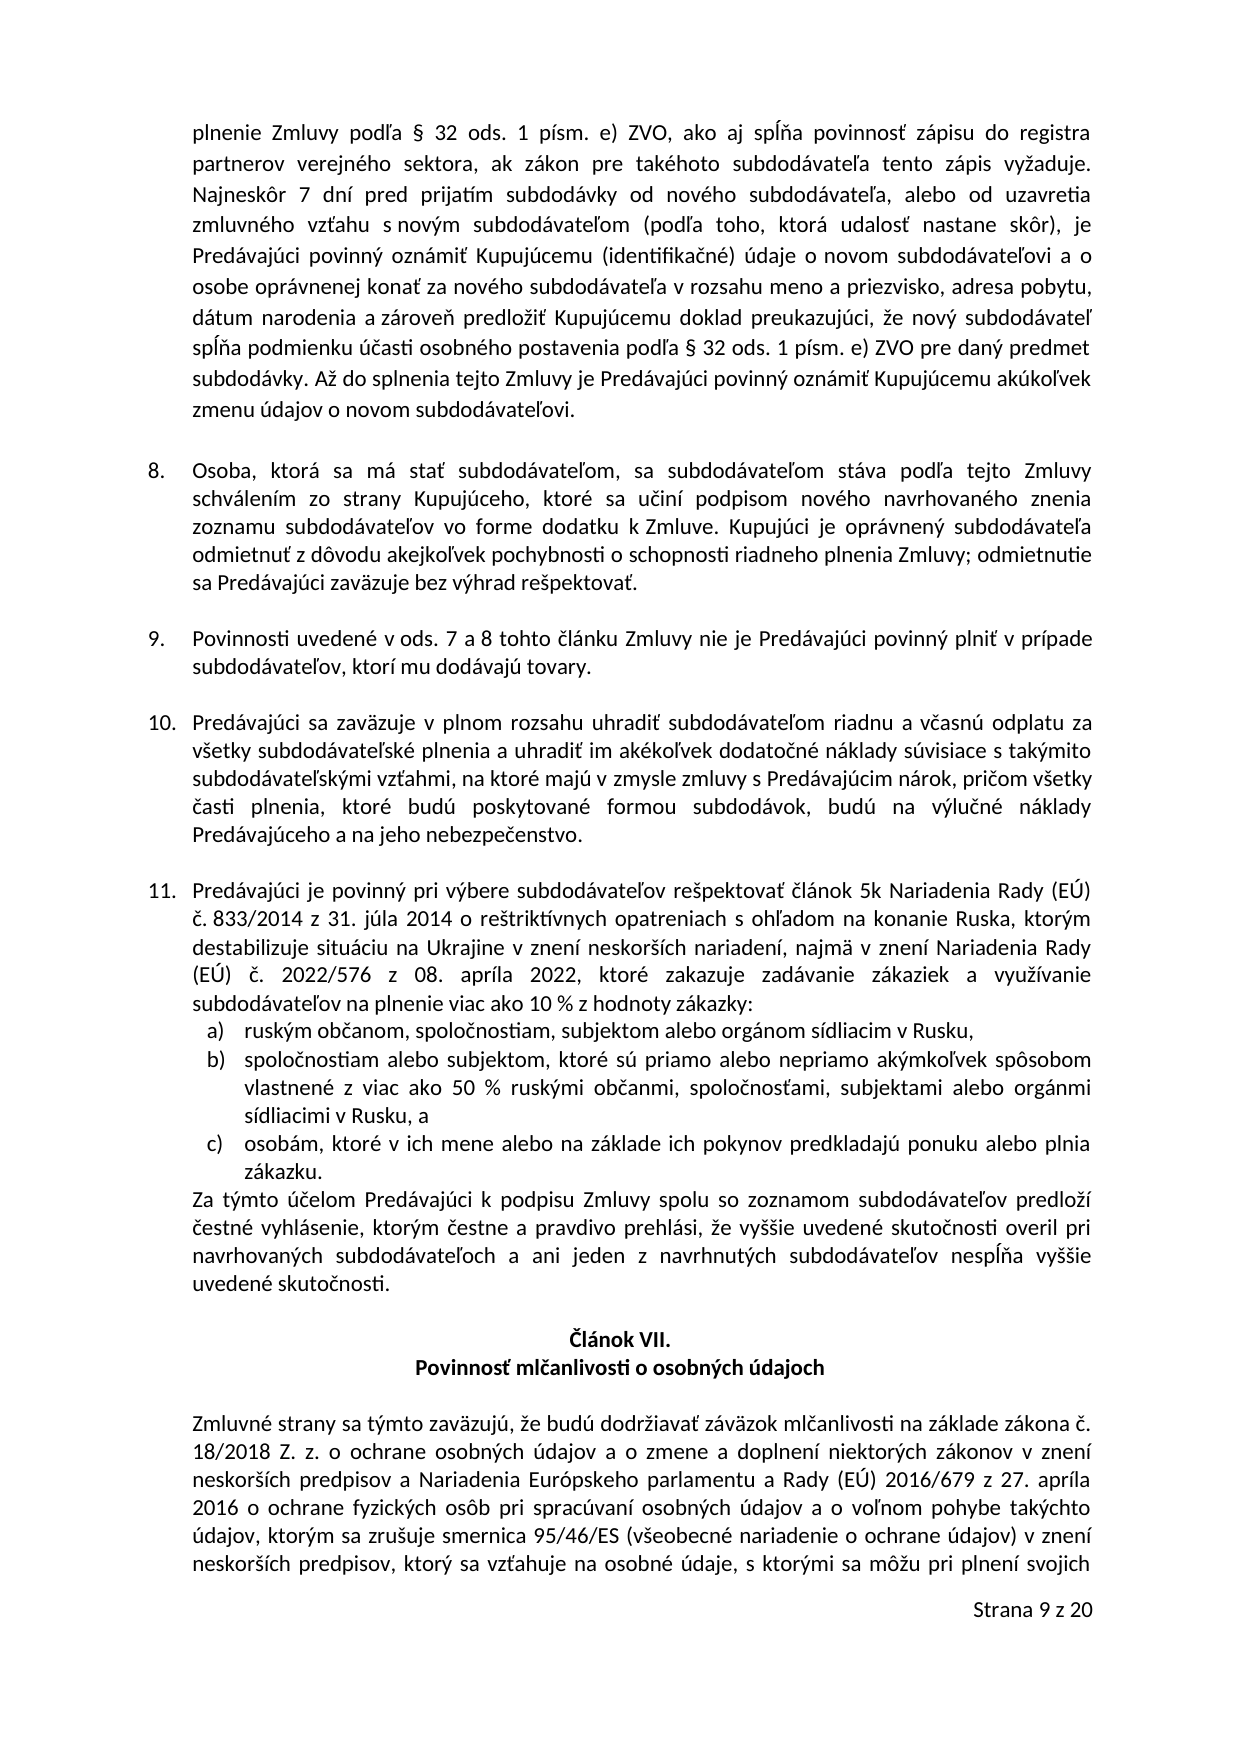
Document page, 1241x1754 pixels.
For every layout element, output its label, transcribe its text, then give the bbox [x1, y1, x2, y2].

list ruským občanom, spoločnostiam, subjektom alebo orgánom sídliacim v Rusku, [207, 1017, 1093, 1045]
list osobám, ktoré v ich mene alebo na základe ich pokynov predkladajú ponuku alebo plnia zákazku. [207, 1129, 1093, 1185]
list Predávajúci sa zaväzuje v plnom rozsahu uhradiť subdodávateľom riadnu a včasnú odplatu za všetky subdodávateľské plnenia a uhradiť im akékoľvek dodatočné náklady súvisiace s takýmito subdodávateľskými vzťahmi, na ktoré majú v zmysle zmluvy s Predávajúcim nárok, pričom všetky časti plnenia, ktoré budú poskytované formou subdodávok, budú na výlučné náklady Predávajúceho a na jeho nebezpečenstvo. [148, 708, 1093, 848]
list Článok VII. [148, 1325, 1093, 1353]
list Za týmto účelom Predávajúci k podpisu Zmluvy spolu so zoznamom subdodávateľov predloží čestné vyhlásenie, ktorým čestne a pravdivo prehlási, že vyššie uvedené skutočnosti overil pri navrhovaných subdodávateľoch a ani jeden z navrhnutých subdodávateľov nespĺňa vyššie uvedené skutočnosti. [192, 1185, 1093, 1297]
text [192, 1409, 1093, 1577]
list Osoba, ktorá sa má stať subdodávateľom, sa subdodávateľom stáva podľa tejto Zmluvy schválením zo strany Kupujúceho, ktoré sa učiní podpisom nového navrhovaného znenia zoznamu subdodávateľov vo forme dodatku k Zmluve. Kupujúci je oprávnený subdodávateľa odmietnuť z dôvodu akejkoľvek pochybnosti o schopnosti riadneho plnenia Zmluvy; odmietnutie sa Predávajúci zaväzuje bez výhrad rešpektovať. [148, 456, 1093, 596]
list spoločnostiam alebo subjektom, ktoré sú priamo alebo nepriamo akýmkoľvek spôsobom vlastnené z viac ako 50 % ruskými občanmi, spoločnosťami, subjektami alebo orgánmi sídliacimi v Rusku, a [207, 1045, 1093, 1129]
list Predávajúci je povinný pri výbere subdodávateľov rešpektovať článok 5k Nariadenia Rady (EÚ) č. 833/2014 z 31. júla 2014 o reštriktívnych opatreniach s ohľadom na konanie Ruska, ktorým destabilizuje situáciu na Ukrajine v znení neskorších nariadení, najmä v znení Nariadenia Rady (EÚ) č. 2022/576 z 08. apríla 2022, ktoré zakazuje zadávanie zákaziek a využívanie subdodávateľov na plnenie viac ako 10 % z hodnoty zákazky: [148, 877, 1093, 1017]
text Povinnosť mlčanlivosti o osobných údajoch [148, 1353, 1093, 1381]
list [148, 118, 1093, 423]
list Povinnosti uvedené v ods. 7 a 8 tohto článku Zmluvy nie je Predávajúci povinný plniť v prípade subdodávateľov, ktorí mu dodávajú tovary. [148, 624, 1093, 680]
